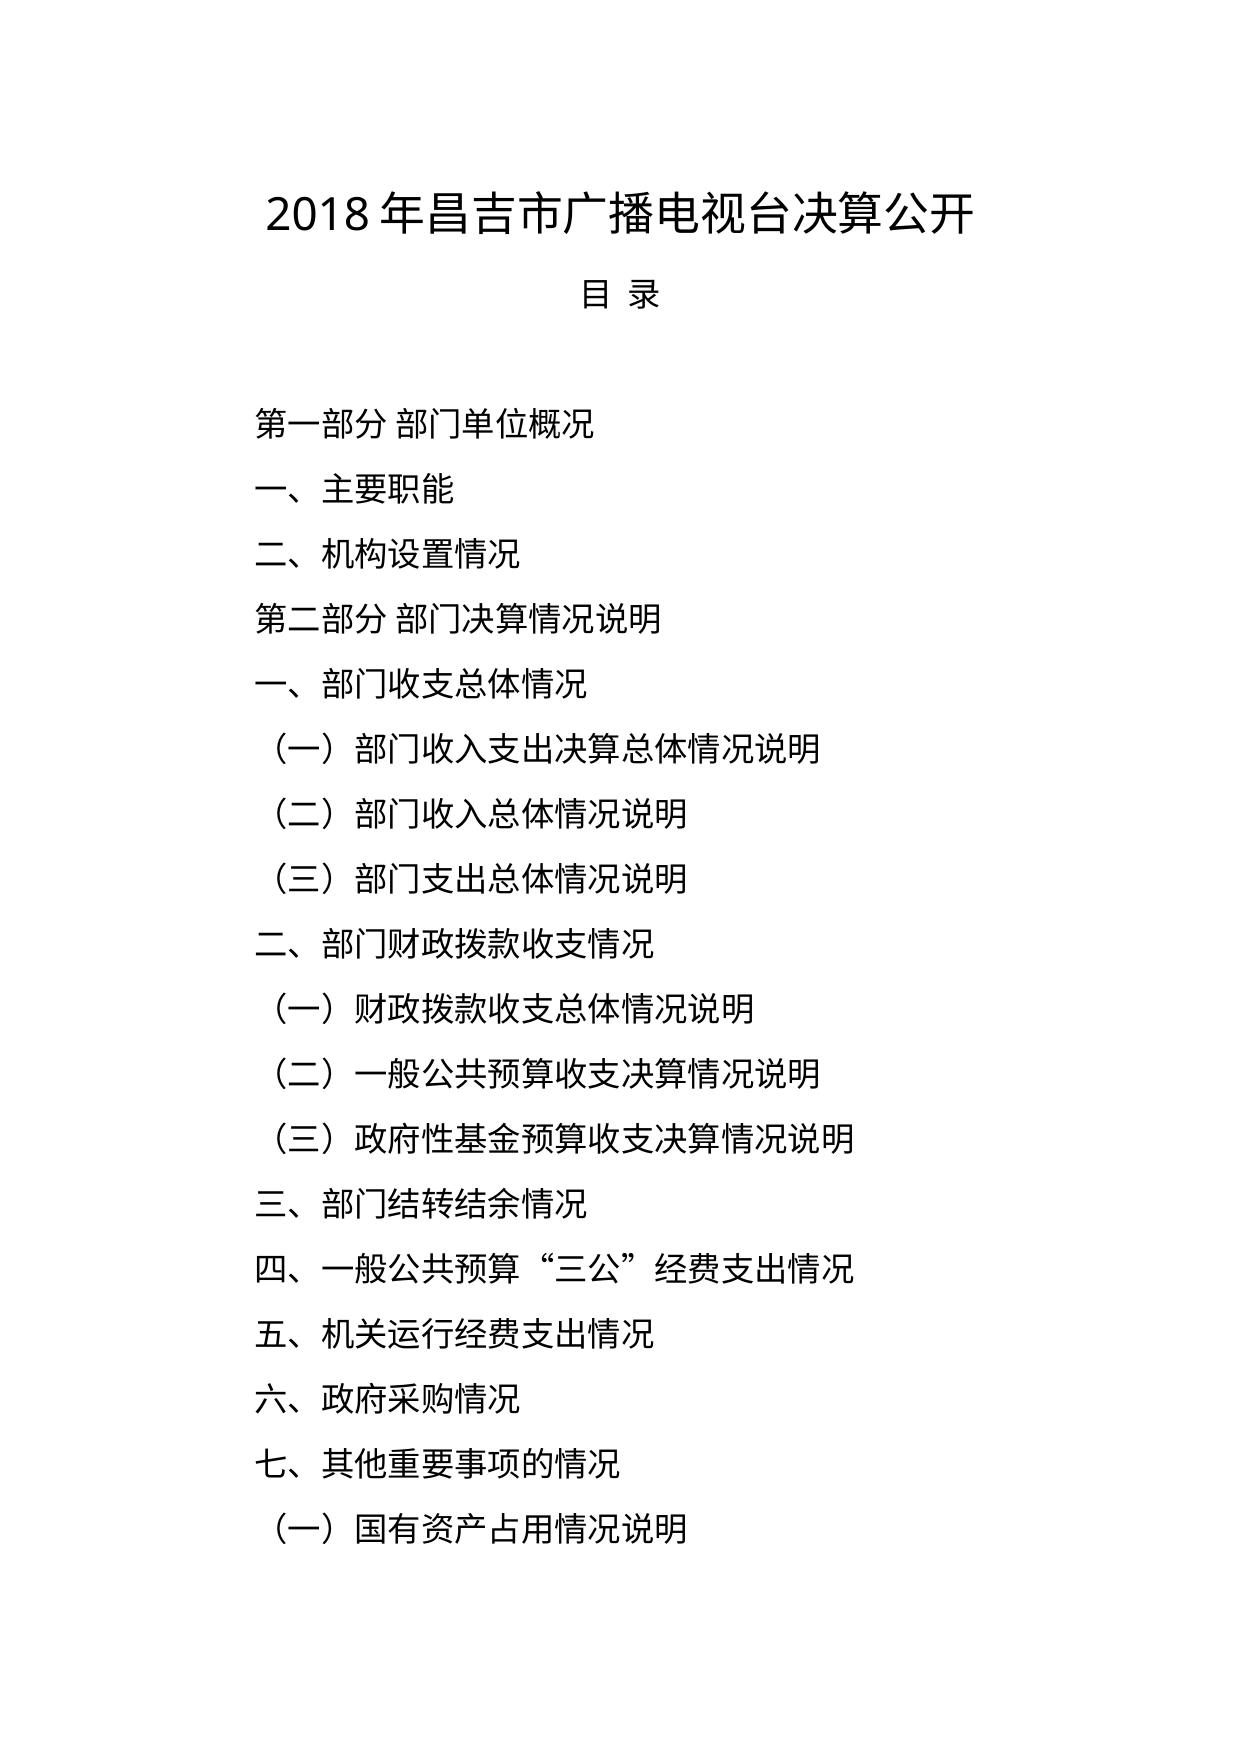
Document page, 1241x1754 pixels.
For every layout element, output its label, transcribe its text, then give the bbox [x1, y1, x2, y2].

text （三）部门支出总体情况说明 [187, 844, 1053, 909]
text 第一部分 部门单位概况 [187, 389, 1053, 454]
text 二、部门财政拨款收支情况 [187, 909, 1053, 974]
text 三、部门结转结余情况 [187, 1169, 1053, 1234]
text （一）财政拨款收支总体情况说明 [187, 974, 1053, 1039]
text 二、机构设置情况 [187, 519, 1053, 584]
text （二）一般公共预算收支决算情况说明 [187, 1039, 1053, 1104]
text 七、其他重要事项的情况 [187, 1429, 1053, 1494]
text 一、部门收支总体情况 [187, 649, 1053, 714]
text （一）部门收入支出决算总体情况说明 [187, 714, 1053, 779]
text 六、政府采购情况 [187, 1364, 1053, 1429]
text 一、主要职能 [187, 454, 1053, 519]
text （二）部门收入总体情况说明 [187, 779, 1053, 844]
text 目 录 [187, 259, 1053, 324]
text 2018年昌吉市广播电视台决算公开 [187, 162, 1053, 259]
text 五、机关运行经费支出情况 [187, 1299, 1053, 1364]
text （一）国有资产占用情况说明 [187, 1494, 1053, 1559]
text 四、一般公共预算“三公”经费支出情况 [187, 1234, 1053, 1299]
text 第二部分 部门决算情况说明 [187, 584, 1053, 649]
text （三）政府性基金预算收支决算情况说明 [187, 1104, 1053, 1169]
